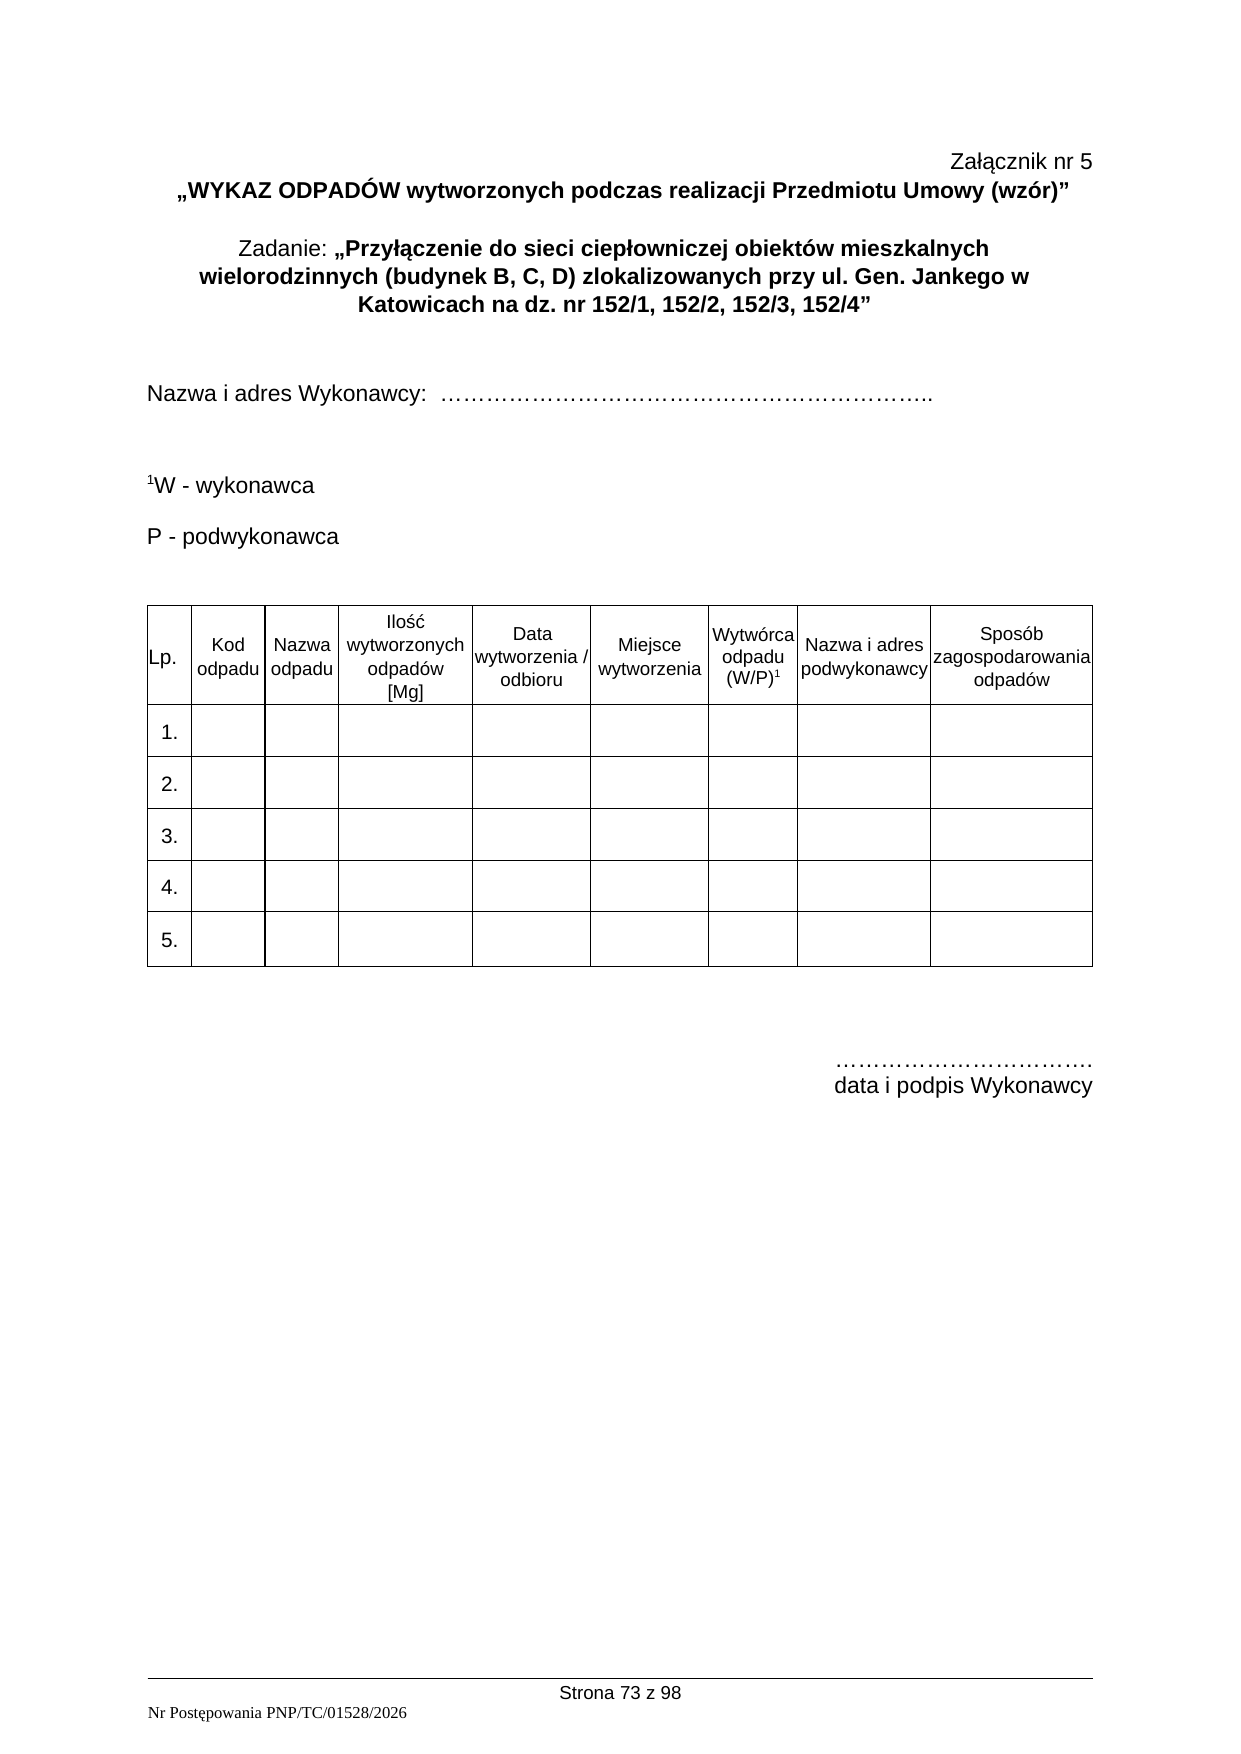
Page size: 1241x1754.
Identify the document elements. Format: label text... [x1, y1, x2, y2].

table_cell [931, 809, 1092, 859]
table_cell [591, 757, 708, 808]
text Załącznik nr 5 [161, 148, 1093, 174]
table_cell [709, 705, 797, 756]
table_cell [266, 757, 338, 808]
text ……………………………. [148, 1046, 1093, 1072]
table_header Kod odpadu [192, 606, 264, 704]
table_cell [709, 809, 797, 859]
table_cell [709, 912, 797, 966]
table_cell [339, 705, 472, 756]
table_cell [192, 809, 264, 859]
text Zadanie: „Przyłączenie do sieci ciepłowniczej obiektów mieszkalnych wielorodzinnych (budynek B, C, D) zlokalizowanych przy ul. Gen. Jankego w Katowicach na dz. nr 152/1, 152/2, 152/3, 152/4” [147, 234, 1081, 318]
table_header Lp. [148, 606, 191, 704]
table_cell [931, 912, 1092, 966]
table_cell 5. [148, 912, 191, 966]
table_cell [931, 757, 1092, 808]
table_cell [473, 861, 590, 911]
table_cell [339, 912, 472, 966]
table_cell [473, 705, 590, 756]
table_cell 2. [148, 757, 191, 808]
table_cell [798, 809, 930, 859]
table_cell [798, 705, 930, 756]
table_cell [192, 705, 264, 756]
table_cell [192, 861, 264, 911]
table_header Nazwa i adres podwykonawcy [798, 606, 930, 704]
table_cell [798, 912, 930, 966]
table_cell [266, 912, 338, 966]
table_cell [591, 912, 708, 966]
table_cell [591, 861, 708, 911]
table_cell [473, 809, 590, 859]
table_cell [473, 912, 590, 966]
table_cell [473, 757, 590, 808]
table_header Nazwa odpadu [266, 606, 338, 704]
table_header Wytwórca odpadu (W/P)1 [709, 606, 797, 704]
table_header Data wytworzenia /odbioru [473, 606, 590, 704]
text P - podwykonawca [147, 523, 1093, 549]
text 1W - wykonawca [147, 472, 1093, 498]
table_cell [798, 861, 930, 911]
table_cell [591, 705, 708, 756]
table_cell [709, 861, 797, 911]
table_cell [339, 861, 472, 911]
text data i podpis Wykonawcy [148, 1072, 1093, 1099]
table_cell [266, 809, 338, 859]
table_header Ilość wytworzonych odpadów [Mg] [339, 606, 472, 704]
table_cell 3. [148, 809, 191, 859]
table_cell [339, 757, 472, 808]
text Nazwa i adres Wykonawcy: ……………………………………………………….. [147, 380, 1093, 406]
table_cell [192, 757, 264, 808]
table_cell 4. [148, 861, 191, 911]
table_cell [931, 861, 1092, 911]
table_cell [266, 705, 338, 756]
table_cell [266, 861, 338, 911]
table_cell [591, 809, 708, 859]
table_cell [339, 809, 472, 859]
table_header Miejsce wytworzenia [591, 606, 708, 704]
table_cell [192, 912, 264, 966]
table_cell [709, 757, 797, 808]
text „WYKAZ ODPADÓW wytworzonych podczas realizacji Przedmiotu Umowy (wzór)” [148, 177, 1093, 203]
table_cell 1. [148, 705, 191, 756]
table_header Sposób zagospodarowania odpadów [931, 606, 1092, 704]
table_cell [798, 757, 930, 808]
table_cell [931, 705, 1092, 756]
